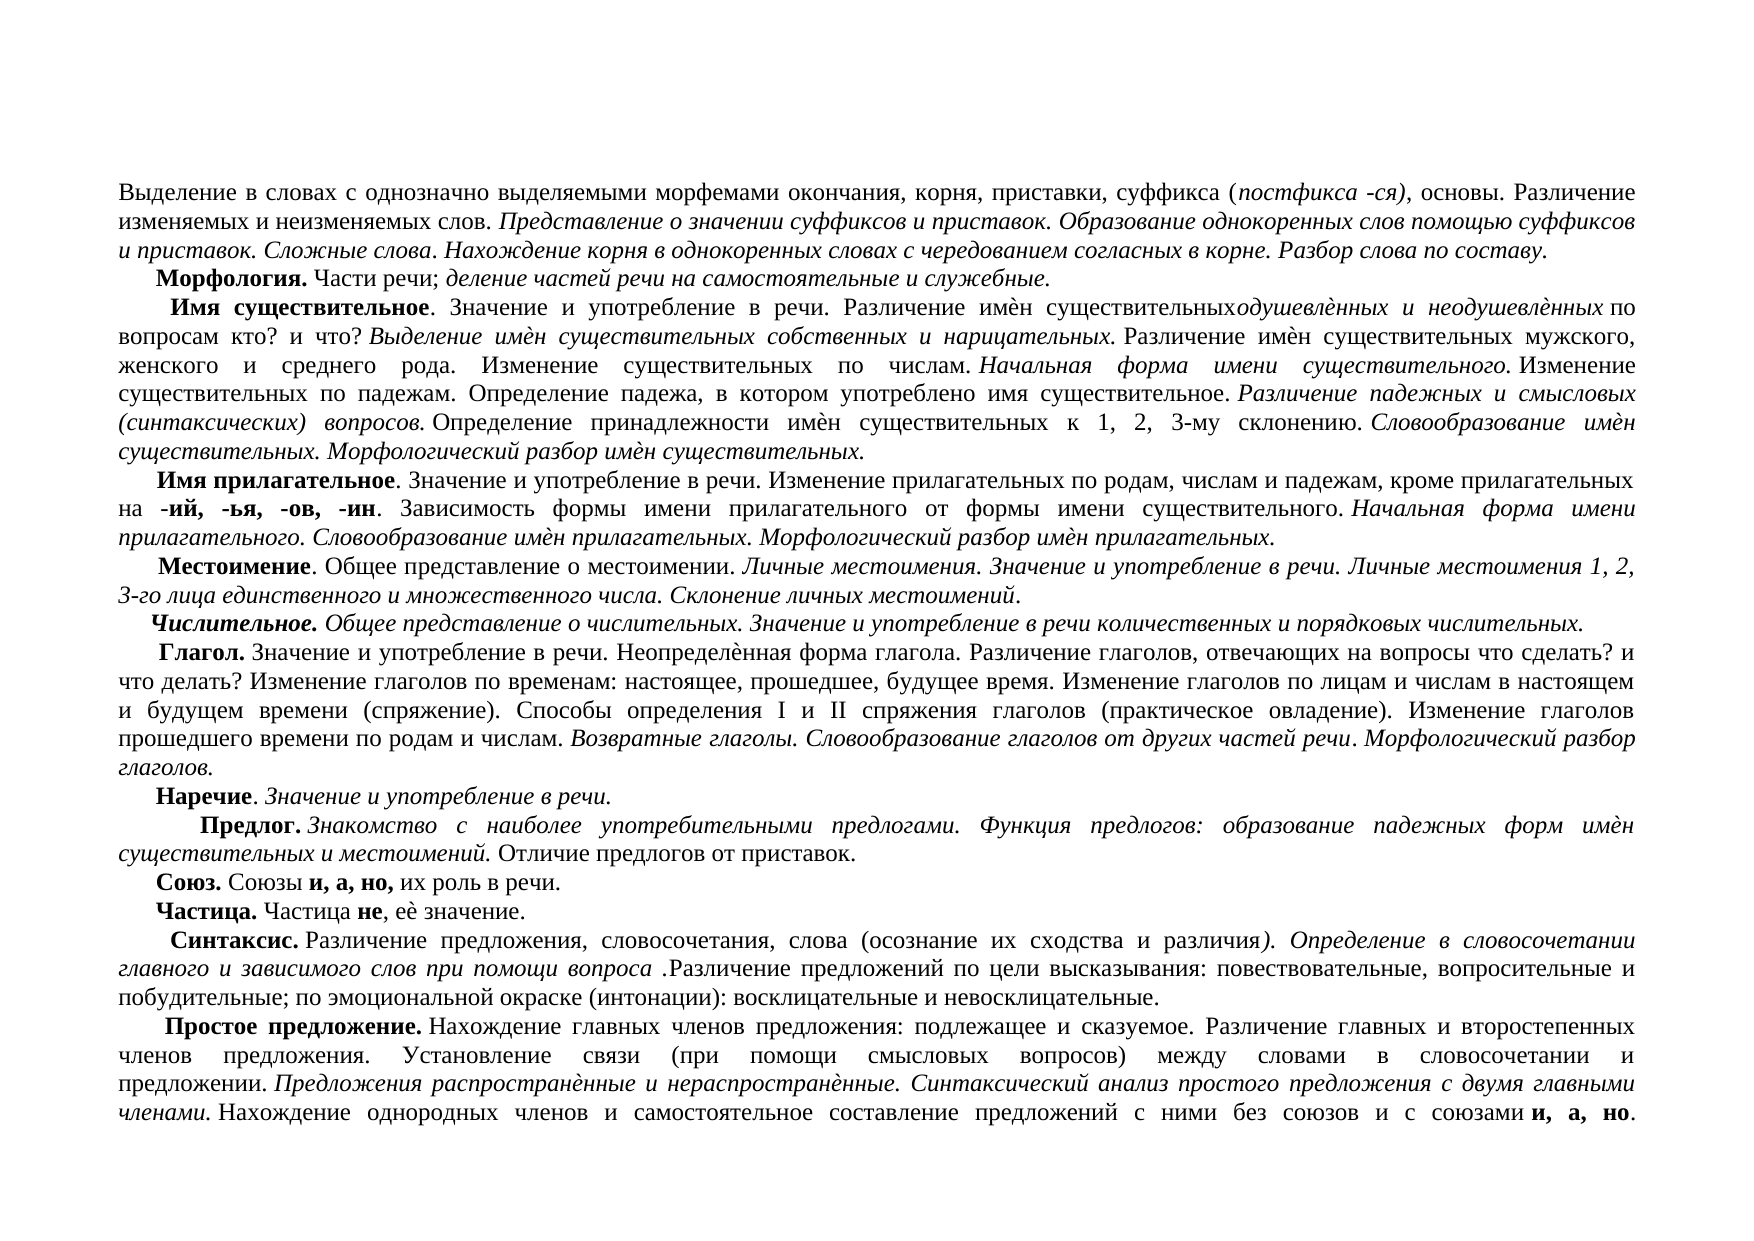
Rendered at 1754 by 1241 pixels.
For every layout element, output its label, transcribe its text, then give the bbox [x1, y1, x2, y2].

text Морфология. Части речи; деление частей речи на самостоятельные и служебные. [118, 263, 1636, 292]
text Имя существительное. Значение и употребление в речи. Различение имѐн существительныходушевлѐнных и неодушевлѐнных по вопросам кто? и что? Выделение имѐн существительных собственных и нарицательных. Различение имѐн существительных мужского, женского и среднего рода. Изменение существительных по числам. Начальная форма имени существительного. Изменение существительных по падежам. Определение падежа, в котором употреблено имя существительное. Различение падежных и смысловых (синтаксических) вопросов. Определение принадлежности имѐн существительных к 1, 2, 3-му склонению. Словообразование имѐн существительных. Морфологический разбор имѐн существительных. [118, 292, 1636, 465]
text Глагол. Значение и употребление в речи. Неопределѐнная форма глагола. Различение глаголов, отвечающих на вопросы что сделать? и что делать? Изменение глаголов по временам: настоящее, прошедшее, будущее время. Изменение глаголов по лицам и числам в настоящем и будущем времени (спряжение). Способы определения І и ІІ спряжения глаголов (практическое овладение). Изменение глаголов прошедшего времени по родам и числам. Возвратные глаголы. Словообразование глаголов от других частей речи. Морфологический разбор глаголов. [118, 637, 1636, 781]
text Частица. Частица не, еѐ значение. [118, 896, 1636, 925]
text Числительное. Общее представление о числительных. Значение и употребление в речи количественных и порядковых числительных. [118, 608, 1636, 637]
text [118, 1011, 1636, 1126]
text Наречие. Значение и употребление в речи. [118, 781, 1636, 810]
text Предлог. Знакомство с наиболее употребительными предлогами. Функция предлогов: образование падежных форм имѐн существительных и местоимений. Отличие предлогов от приставок. [118, 810, 1636, 867]
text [118, 177, 1636, 263]
text Местоимение. Общее представление о местоимении. Личные местоимения. Значение и употребление в речи. Личные местоимения 1, 2, 3-го лица единственного и множественного числа. Склонение личных местоимений. [118, 551, 1636, 608]
text Имя прилагательное. Значение и употребление в речи. Изменение прилагательных по родам, числам и падежам, кроме прилагательных на -ий, -ья, -ов, -ин. Зависимость формы имени прилагательного от формы имени существительного. Начальная форма имени прилагательного. Словообразование имѐн прилагательных. Морфологический разбор имѐн прилагательных. [118, 465, 1636, 551]
text Синтаксис. Различение предложения, словосочетания, слова (осознание их сходства и различия). Определение в словосочетании главного и зависимого слов при помощи вопроса .Различение предложений по цели высказывания: повествовательные, вопросительные и побудительные; по эмоциональной окраске (интонации): восклицательные и невосклицательные. [118, 925, 1636, 1011]
text Союз. Союзы и, а, но, их роль в речи. [118, 867, 1636, 896]
